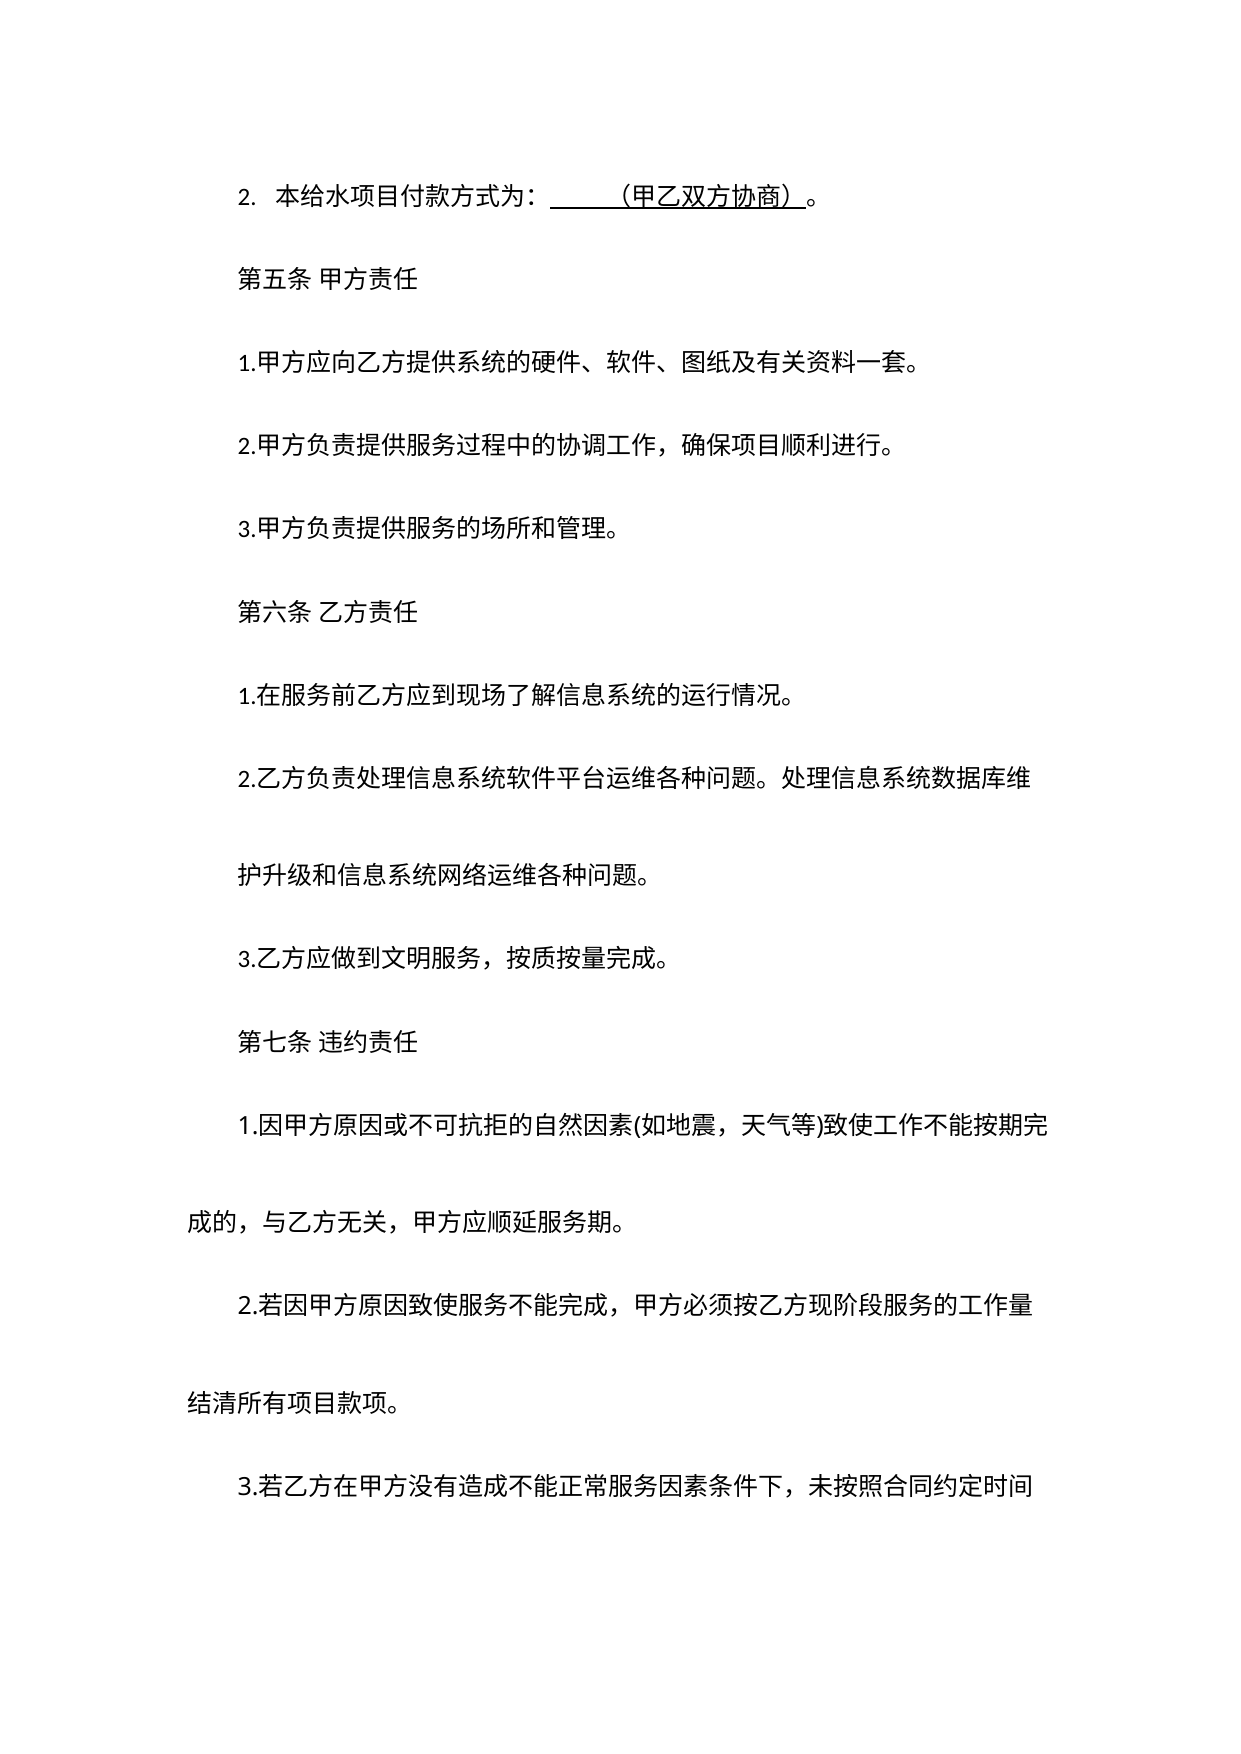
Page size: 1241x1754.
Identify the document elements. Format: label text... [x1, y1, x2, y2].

text 1.甲方应向乙方提供系统的硬件、软件、图纸及有关资料一套。 [187, 328, 1053, 393]
text 2.若因甲方原因致使服务不能完成，甲方必须按乙方现阶段服务的工作量结清所有项目款项。 [187, 1271, 1053, 1434]
list 甲方责任 [187, 245, 1053, 310]
list 违约责任 [187, 1008, 1053, 1073]
text 3.乙方应做到文明服务，按质按量完成。 [187, 924, 1053, 989]
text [187, 1452, 1053, 1517]
text 3.甲方负责提供服务的场所和管理。 [187, 494, 1053, 559]
text 1.在服务前乙方应到现场了解信息系统的运行情况。 [187, 661, 1053, 726]
list 本给水项目付款方式为： （甲乙双方协商）。 [187, 162, 1053, 227]
text 2.甲方负责提供服务过程中的协调工作，确保项目顺利进行。 [187, 411, 1053, 476]
text 1.因甲方原因或不可抗拒的自然因素(如地震，天气等)致使工作不能按期完成的，与乙方无关，甲方应顺延服务期。 [187, 1091, 1053, 1253]
text 2.乙方负责处理信息系统软件平台运维各种问题。处理信息系统数据库维护升级和信息系统网络运维各种问题。 [237, 744, 1053, 906]
list 乙方责任 [187, 578, 1053, 643]
